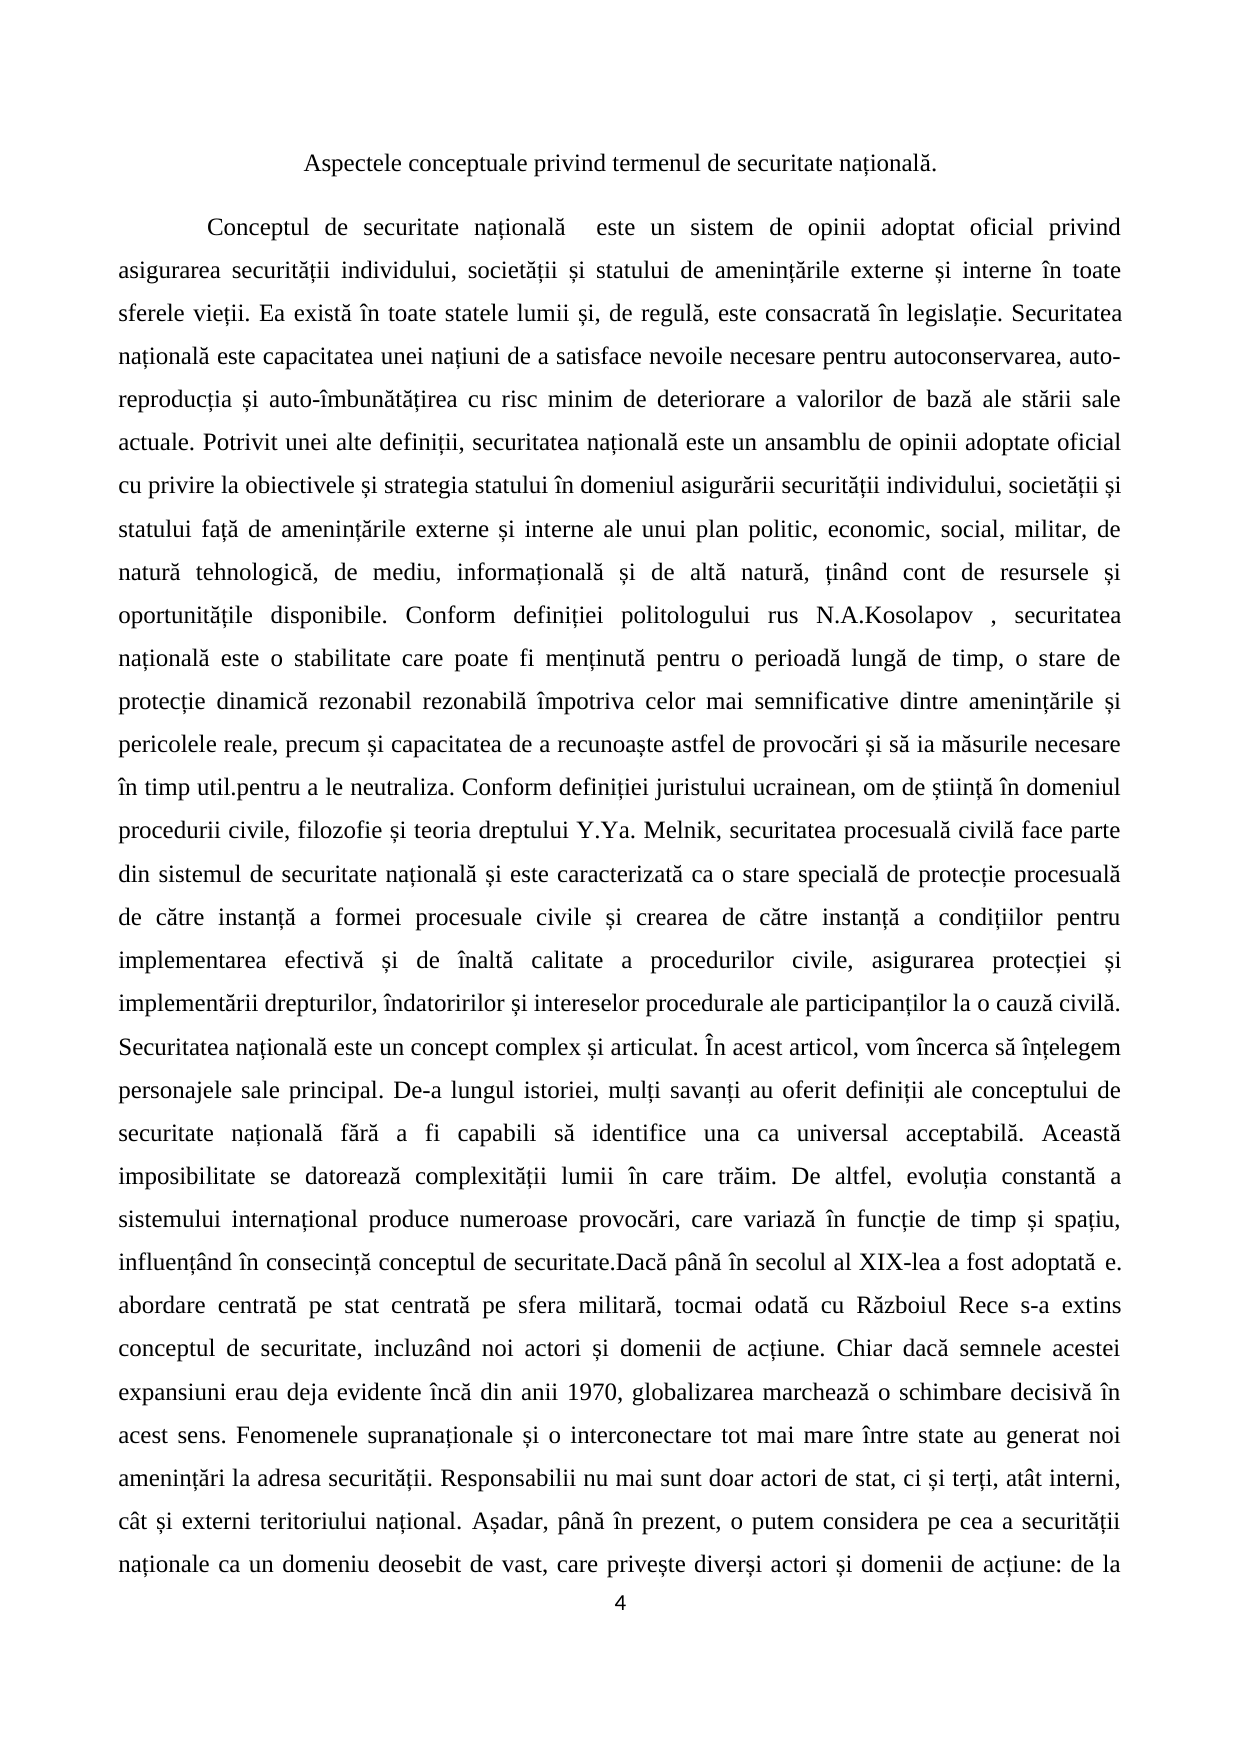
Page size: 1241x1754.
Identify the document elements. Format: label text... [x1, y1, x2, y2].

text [118, 212, 1122, 1578]
text Aspectele conceptuale privind termenul de securitate națională. [118, 148, 1122, 176]
